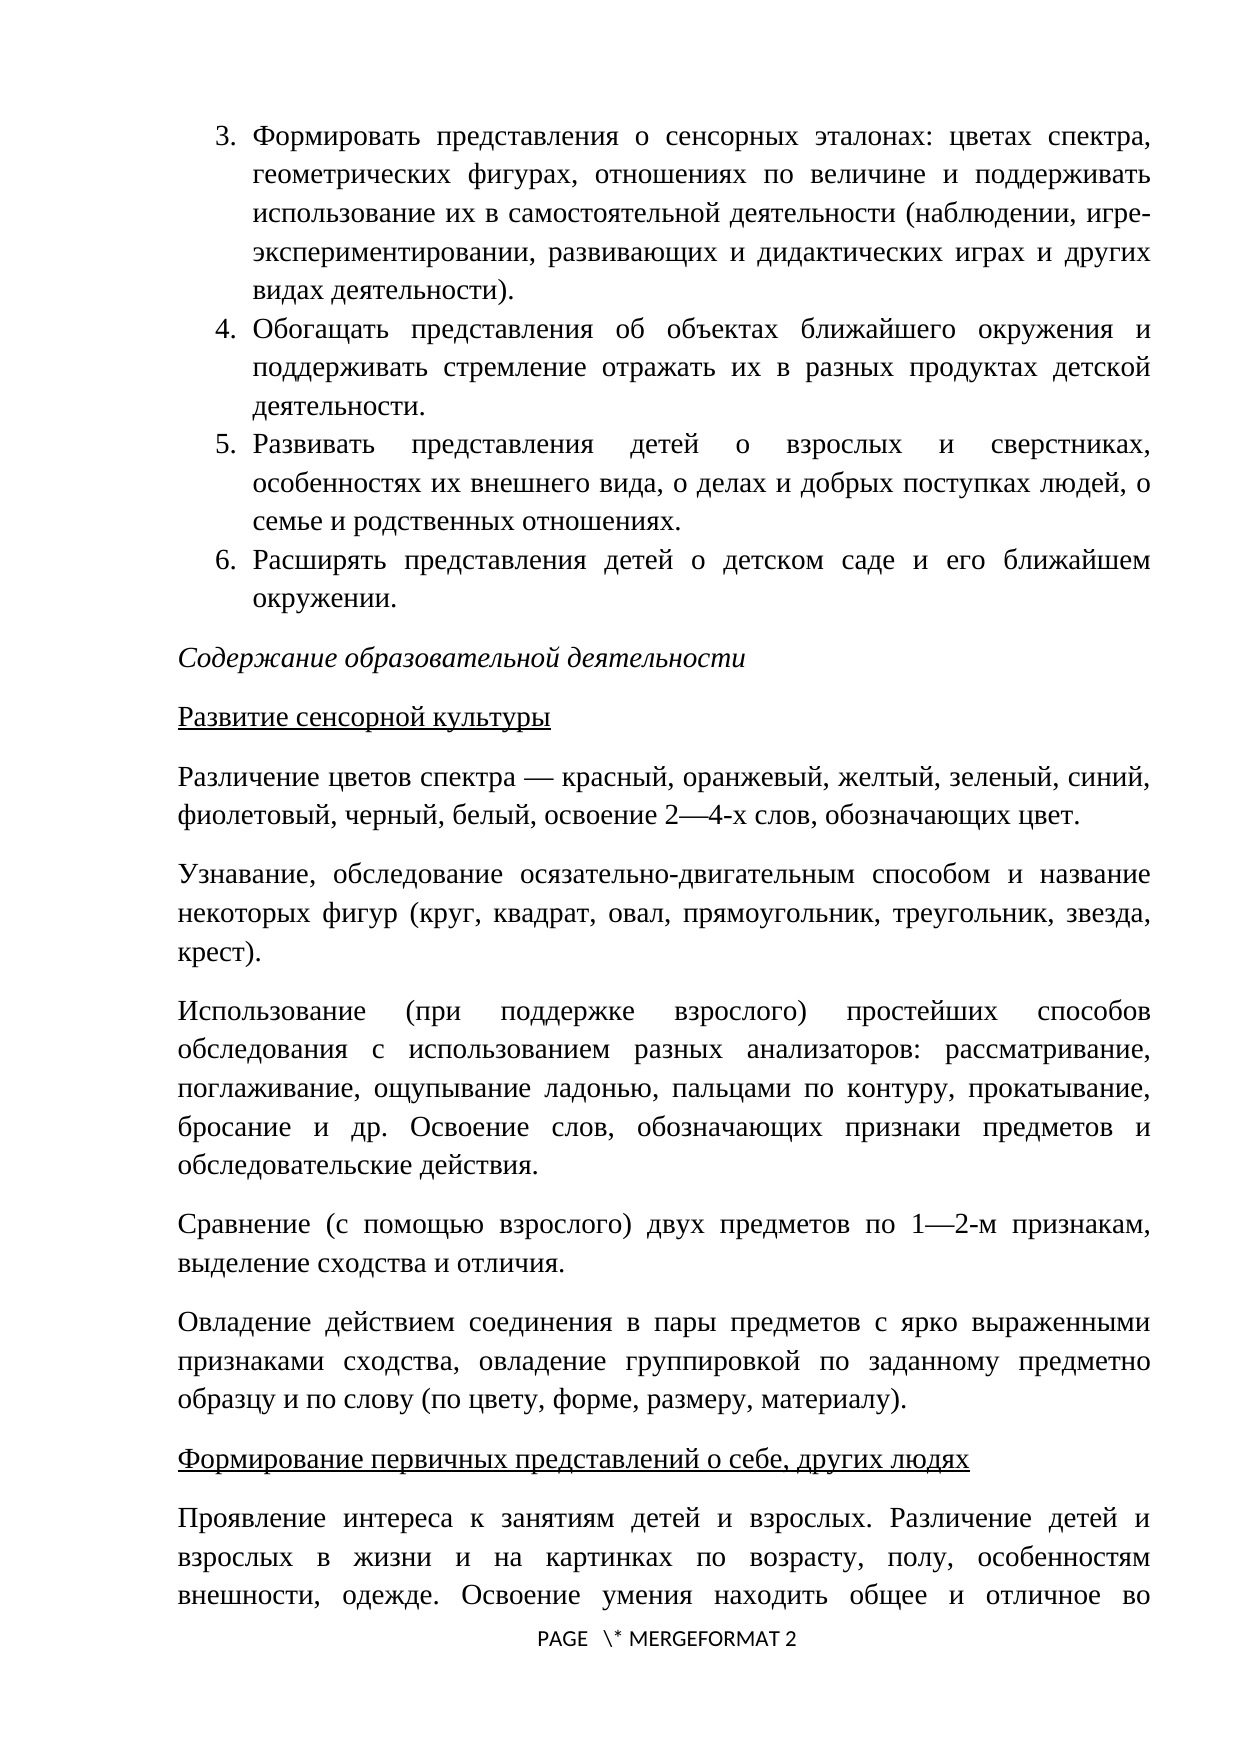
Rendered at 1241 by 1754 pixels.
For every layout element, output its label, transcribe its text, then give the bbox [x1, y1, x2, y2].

list Обогащать представления об объектах ближайшего окружения и поддерживать стремление отражать их в разных продуктах детской деятельности. [215, 311, 1152, 421]
text Развитие сенсорной культуры [177, 699, 1152, 733]
text Различение цветов спектра — красный, оранжевый, желтый, зеленый, синий, фиолетовый, черный, белый, освоение 2—4-х слов, обозначающих цвет. [177, 759, 1152, 831]
text Содержание образовательной деятельности [177, 640, 1152, 673]
text Узнавание, обследование осязательно-двигательным способом и название некоторых фигур (круг, квадрат, овал, прямоугольник, треугольник, звезда, крест). [177, 857, 1152, 967]
text Сравнение (с помощью взрослого) двух предметов по 1—2-м признакам, выделение сходства и отличия. [177, 1207, 1152, 1279]
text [177, 1500, 1152, 1611]
list Формировать представления о сенсорных эталонах: цветах спектра, геометрических фигурах, отношениях по величине и поддерживать использование их в самостоятельной деятельности (наблюдении, игре-экспериментировании, развивающих и дидактических играх и других видах деятельности). [215, 118, 1152, 306]
text Формирование первичных представлений о себе, других людях [177, 1441, 1152, 1474]
text Овладение действием соединения в пары предметов с ярко выраженными признаками сходства, овладение группировкой по заданному предметно образцу и по слову (по цвету, форме, размеру, материалу). [177, 1304, 1152, 1415]
list Расширять представления детей о детском саде и его ближайшем окружении. [215, 542, 1152, 614]
text Использование (при поддержке взрослого) простейших способов обследования с использованием разных анализаторов: рассматривание, поглаживание, ощупывание ладонью, пальцами по контуру, прокатывание, бросание и др. Освоение слов, обозначающих признаки предметов и обследовательские действия. [177, 993, 1152, 1181]
list Развивать представления детей о взрослых и сверстниках, особенностях их внешнего вида, о делах и добрых поступках людей, о семье и родственных отношениях. [215, 426, 1152, 537]
